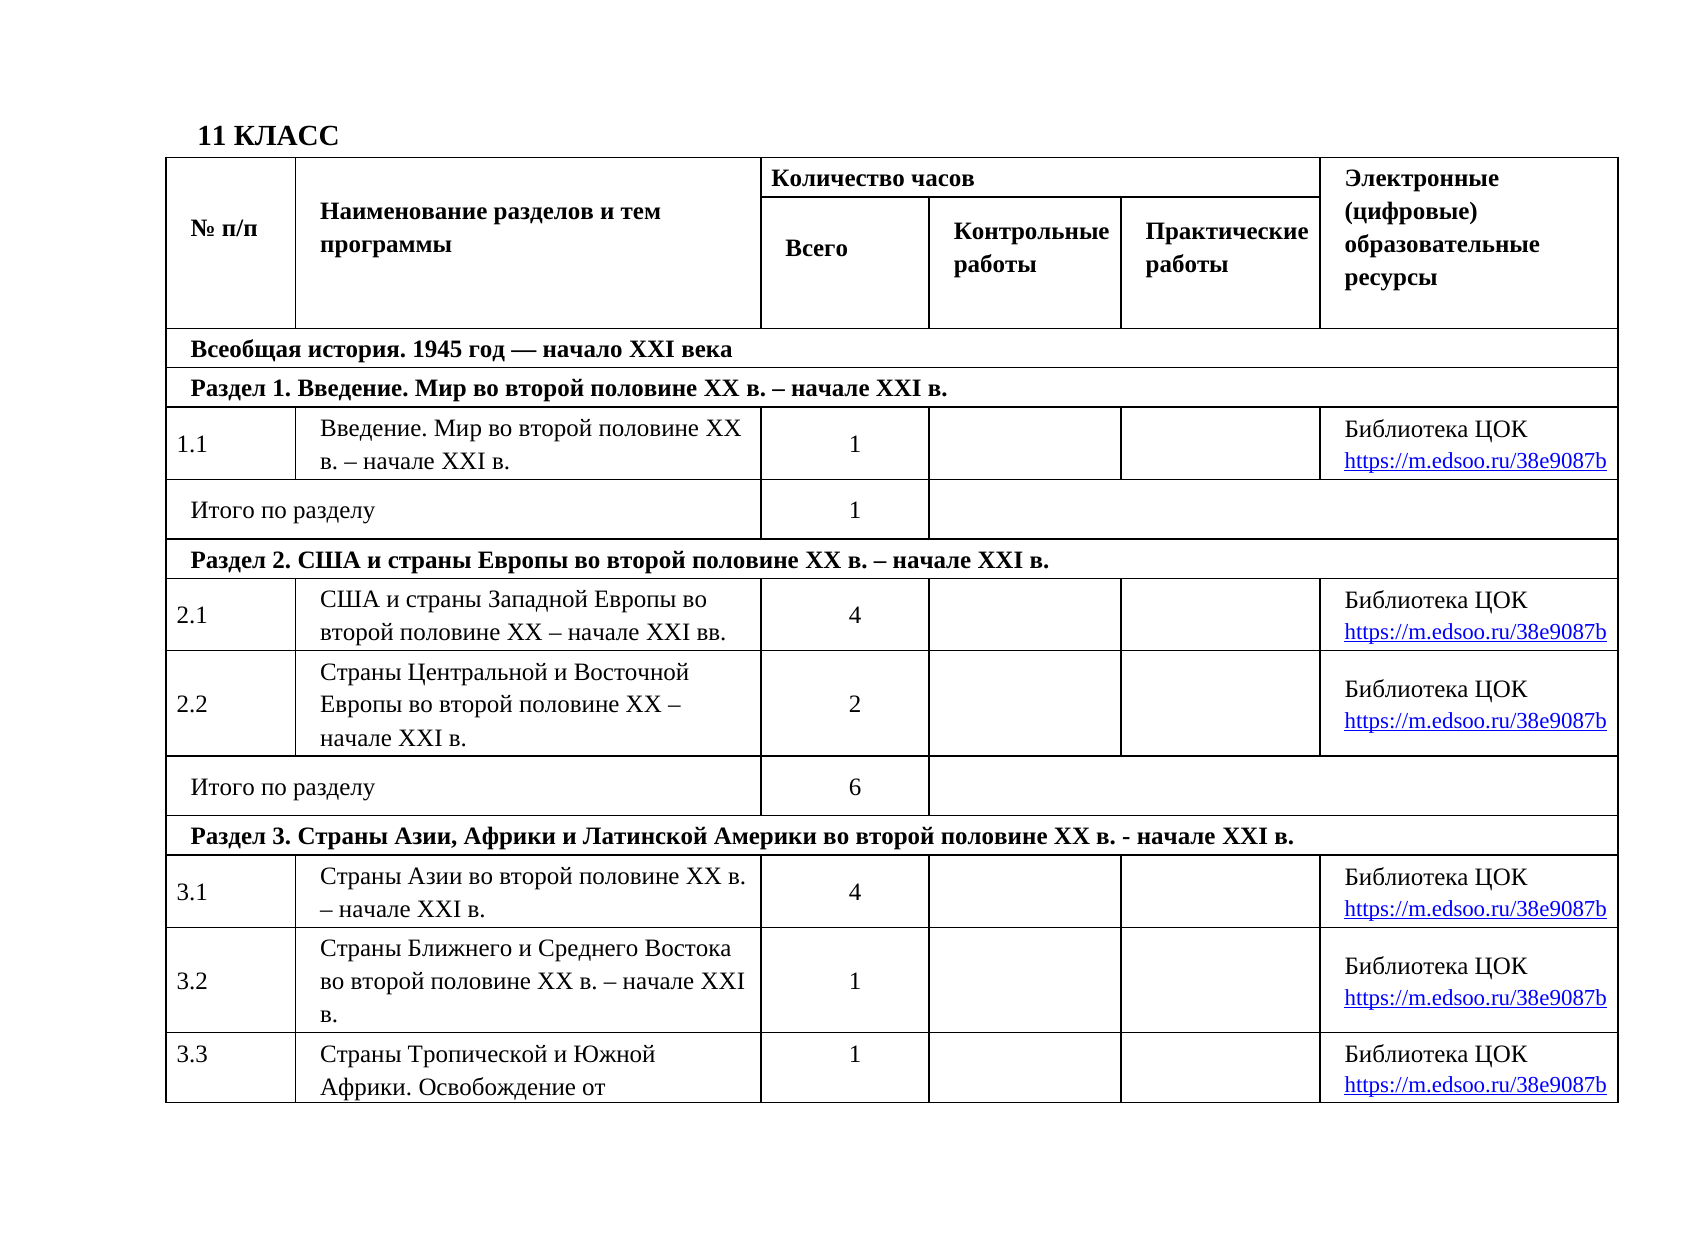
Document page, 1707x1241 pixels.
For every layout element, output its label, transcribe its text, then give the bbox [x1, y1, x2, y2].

table_cell Страны Азии во второй половине ХХ в. – начале ХХI в. [296, 856, 760, 926]
table_cell 4 [762, 579, 928, 650]
table_cell 3.3 [167, 1033, 295, 1101]
table_cell [1122, 1033, 1319, 1101]
table_header Количество часов [762, 158, 1319, 196]
table_cell Практические работы [1122, 198, 1319, 327]
table_cell США и страны Западной Европы во второй половине ХХ – начале XXI вв. [296, 579, 760, 650]
table_cell [1122, 408, 1319, 478]
table_cell Всего [762, 198, 928, 327]
table_cell Библиотека ЦОК https://m.edsoo.ru/38e9087b [1321, 579, 1617, 650]
table_cell [1122, 928, 1319, 1032]
text 11 КЛАСС [190, 118, 1618, 152]
table_cell 1 [762, 408, 928, 478]
table_cell [1122, 579, 1319, 650]
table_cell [1321, 928, 1617, 1032]
table_cell [930, 651, 1120, 755]
table_cell 2.2 [167, 651, 295, 755]
table_cell Итого по разделу [167, 480, 760, 538]
table_header Наименование разделов и тем программы [296, 158, 760, 327]
table_cell 2.1 [167, 579, 295, 650]
table_cell [930, 579, 1120, 650]
table_cell 1 [762, 928, 928, 1032]
table_cell [930, 856, 1120, 926]
table_cell 1.1 [167, 408, 295, 478]
table_cell Страны Ближнего и Среднего Востока во второй половине ХХ в. – начале ХХI в. [296, 928, 760, 1032]
table_cell [930, 757, 1617, 815]
table_cell 1 [762, 1033, 928, 1101]
table_cell 6 [762, 757, 928, 815]
table_cell [930, 928, 1120, 1032]
table_cell Библиотека ЦОК https://m.edsoo.ru/38e9087b [1321, 408, 1617, 478]
table_cell Библиотека ЦОК https://m.edsoo.ru/38e9087b [1321, 856, 1617, 926]
table_cell Раздел 1. Введение. Мир во второй половине XX в. – начале XXI в. [167, 368, 1617, 406]
table_cell Всеобщая история. 1945 год — начало XXI века [167, 329, 1617, 367]
table_cell Раздел 3. Страны Азии, Африки и Латинской Америки во второй половине ХХ в. - начале XXI в. [167, 816, 1617, 854]
table_header Электронные (цифровые) образовательные ресурсы [1321, 158, 1617, 327]
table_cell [296, 1033, 760, 1101]
table_cell 1 [762, 480, 928, 538]
table_cell Итого по разделу [167, 757, 760, 815]
table_cell [1122, 856, 1319, 926]
table_cell Контрольные работы [930, 198, 1120, 327]
table_cell Введение. Мир во второй половине XX в. – начале XXI в. [296, 408, 760, 478]
table_cell Раздел 2. США и страны Европы во второй половине XX в. – начале XXI в. [167, 540, 1617, 577]
table_cell Страны Центральной и Восточной Европы во второй половине ХХ – начале ХХI в. [296, 651, 760, 755]
table_cell 3.2 [167, 928, 295, 1032]
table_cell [1321, 1033, 1617, 1101]
table_header № п/п [167, 158, 295, 327]
table_cell [1122, 651, 1319, 755]
table_cell [930, 1033, 1120, 1101]
table_cell [930, 408, 1120, 478]
table_cell 2 [762, 651, 928, 755]
table_cell [930, 480, 1617, 538]
table_cell 4 [762, 856, 928, 926]
table_cell 3.1 [167, 856, 295, 926]
table_cell Библиотека ЦОК https://m.edsoo.ru/38e9087b [1321, 651, 1617, 755]
